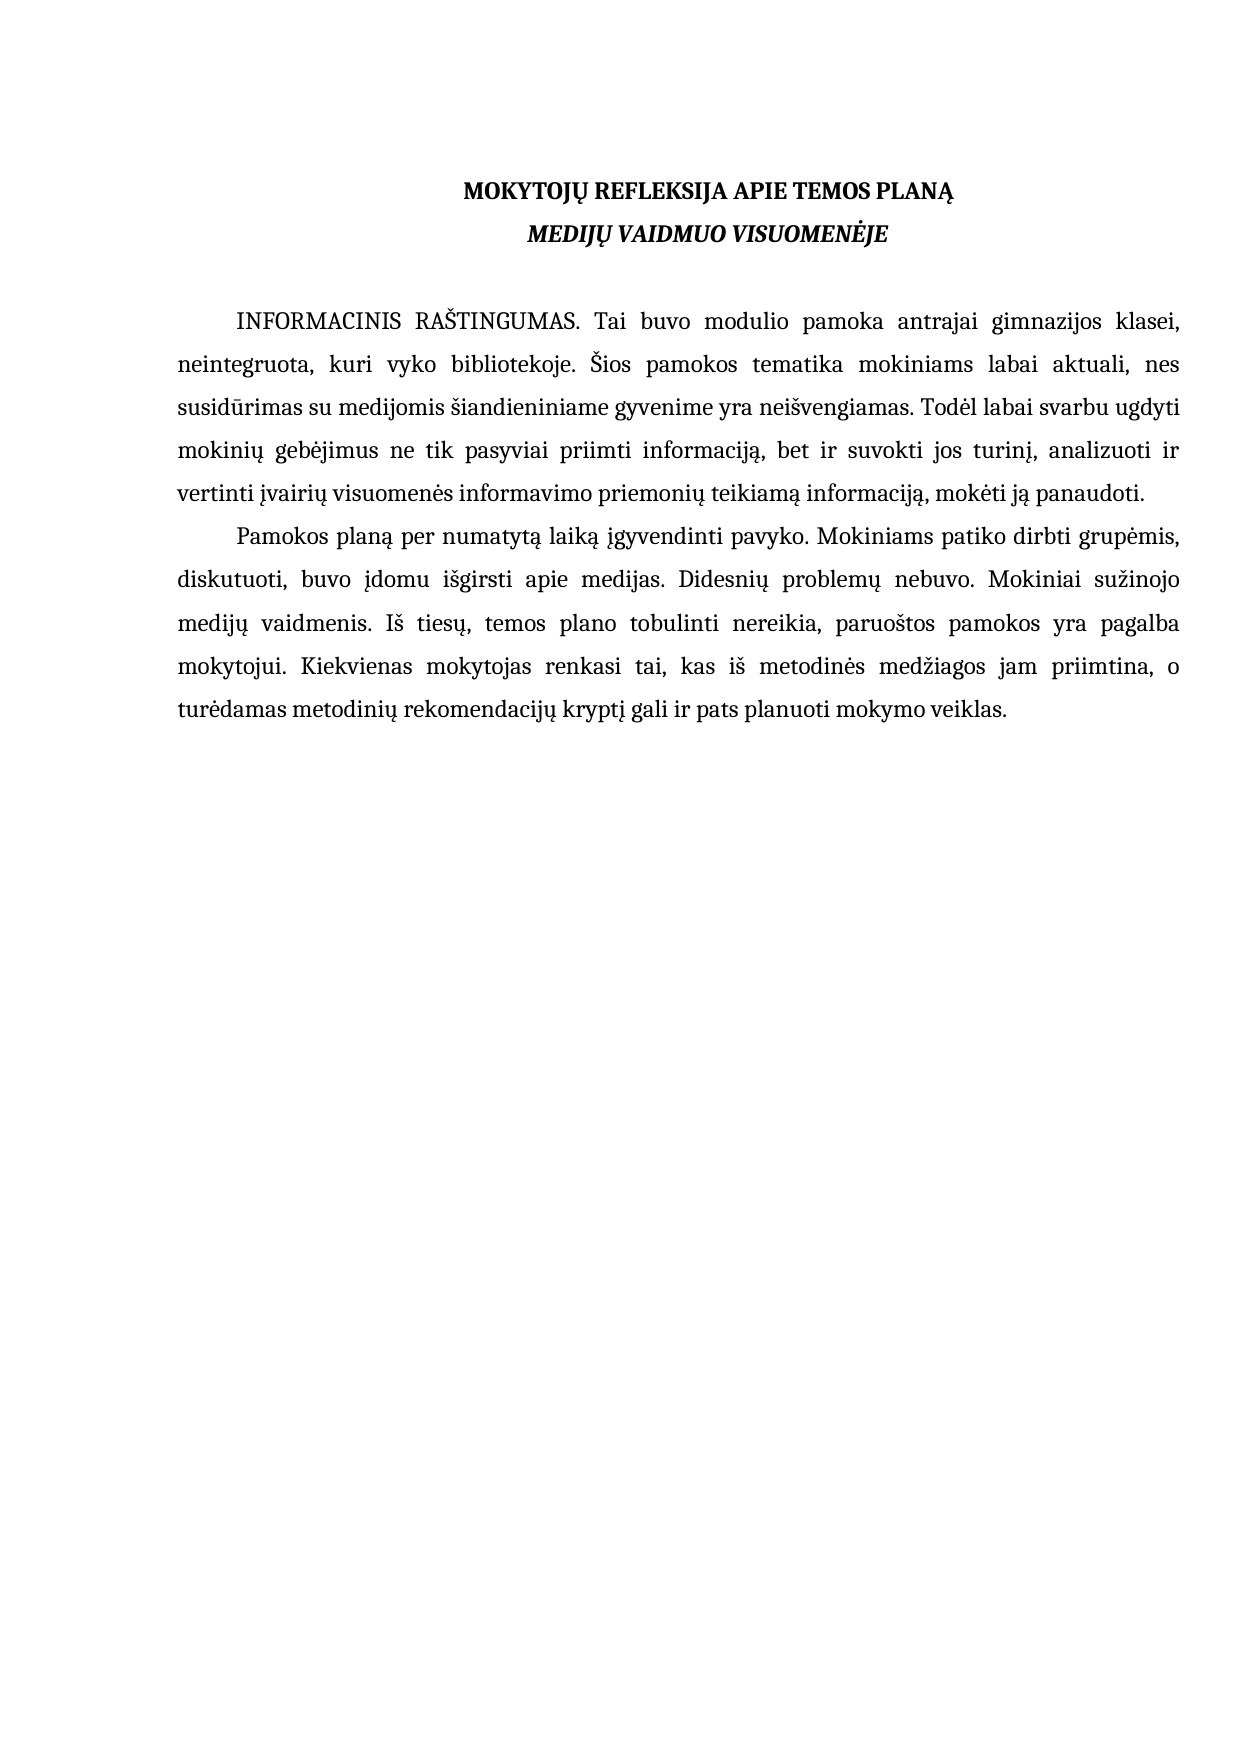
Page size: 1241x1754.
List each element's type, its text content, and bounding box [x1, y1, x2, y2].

text MEDIJŲ VAIDMUO VISUOMENĖJE [177, 220, 1181, 249]
text MOKYTOJŲ REFLEKSIJA APIE TEMOS PLANĄ [177, 177, 1181, 206]
text Pamokos planą per numatytą laiką įgyvendinti pavyko. Mokiniams patiko dirbti grupėmis, diskutuoti, buvo įdomu išgirsti apie medijas. Didesnių problemų nebuvo. Mokiniai sužinojo medijų vaidmenis. Iš tiesų, temos plano tobulinti nereikia, paruoštos pamokos yra pagalba mokytojui. Kiekvienas mokytojas renkasi tai, kas iš metodinės medžiagos jam priimtina, o turėdamas metodinių rekomendacijų kryptį gali ir pats planuoti mokymo veiklas. [177, 522, 1181, 723]
text INFORMACINIS RAŠTINGUMAS. Tai buvo modulio pamoka antrajai gimnazijos klasei, neintegruota, kuri vyko bibliotekoje. Šios pamokos tematika mokiniams labai aktuali, nes susidūrimas su medijomis šiandieniniame gyvenime yra neišvengiamas. Todėl labai svarbu ugdyti mokinių gebėjimus ne tik pasyviai priimti informaciją, bet ir suvokti jos turinį, analizuoti ir vertinti įvairių visuomenės informavimo priemonių teikiamą informaciją, mokėti ją panaudoti. [177, 307, 1181, 508]
